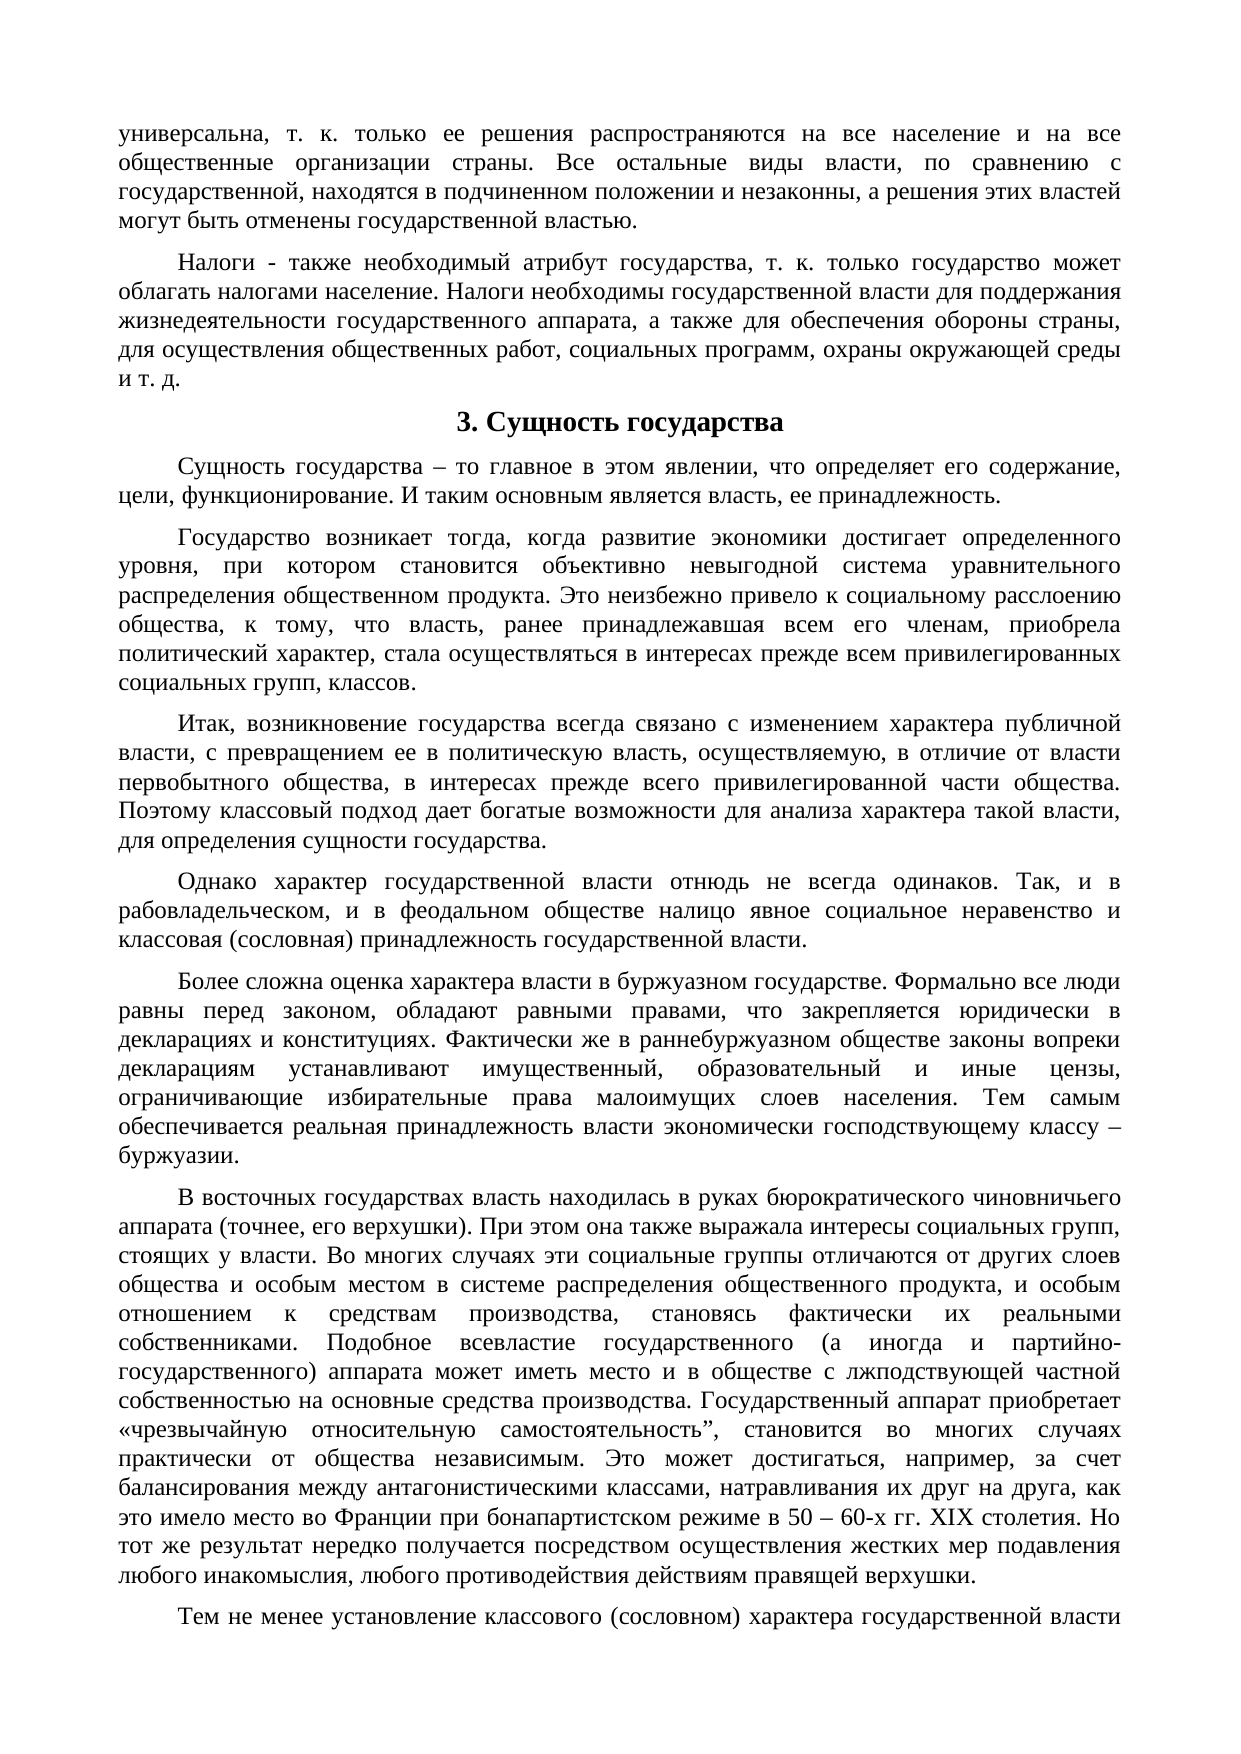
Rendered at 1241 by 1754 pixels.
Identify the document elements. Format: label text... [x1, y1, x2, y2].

text Сущность государства – то главное в этом явлении, что определяет его содержание, цели, функционирование. И таким основным является власть, ее принадлежность. [118, 451, 1122, 509]
text Однако характер государственной власти отнюдь не всегда одинаков. Так, и в рабовладельческом, и в феодальном обществе налицо явное социальное неравенство и классовая (сословная) принадлежность государственной власти. [118, 866, 1122, 953]
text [118, 1601, 1122, 1630]
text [118, 118, 1122, 234]
text Итак, возникновение государства всегда связано с изменением характера публичной власти, с превращением ее в политическую власть, осуществляемую, в отличие от власти первобытного общества, в интересах прежде всего привилегированной части общества. Поэтому классовый подход дает богатые возможности для анализа характера такой власти, для определения сущности государства. [118, 708, 1122, 853]
text Государство возникает тогда, когда развитие экономики достигает определенного уровня, при котором становится объективно невыгодной система уравнительного распределения общественном продукта. Это неизбежно привело к социальному расслоению общества, к тому, что власть, ранее принадлежавшая всем его членам, приобрела политический характер, стала осуществляться в интересах прежде всем привилегированных социальных групп, классов. [118, 521, 1122, 696]
text 3. Сущность государства [118, 405, 1122, 438]
text Более сложна оценка характера власти в буржуазном государстве. Формально все люди равны перед законом, обладают равными правами, что закрепляется юридически в декларациях и конституциях. Фактически же в раннебуржуазном обществе законы вопреки декларациям устанавливают имущественный, образовательный и иные цензы, ограничивающие избирательные права малоимущих слоев населения. Тем самым обеспечивается реальная принадлежность власти экономически господствующему классу – буржуазии. [118, 966, 1122, 1169]
text Налоги - также необходимый атрибут государства, т. к. только государство может облагать налогами население. Налоги необходимы государственной власти для поддержания жизнедеятельности государственного аппарата, а также для обеспечения обороны страны, для осуществления общественных работ, социальных программ, охраны окружающей среды и т. д. [118, 247, 1122, 392]
text В восточных государствах власть находилась в руках бюрократического чиновничьего аппарата (точнее, его верхушки). При этом она также выражала интересы социальных групп, стоящих у власти. Во многих случаях эти социальные группы отличаются от других слоев общества и особым местом в системе распределения общественного продукта, и особым отношением к средствам производства, становясь фактически их реальными собственниками. Подобное всевластие государственного (а иногда и партийно-государственного) аппарата может иметь место и в обществе с лжподствующей частной собственностью на основные средства производства. Государственный аппарат приобретает «чрезвычайную относительную самостоятельность”, становится во многих случаях практически от общества независимым. Это может достигаться, например, за счет балансирования между антагонистическими классами, натравливания их друг на друга, как это имело место во Франции при бонапартистском режиме в 50 – 60-х гг. XIX столетия. Но тот же результат нередко получается посредством осуществления жестких мер подавления любого инакомыслия, любого противодействия действиям правящей верхушки. [118, 1182, 1122, 1588]
